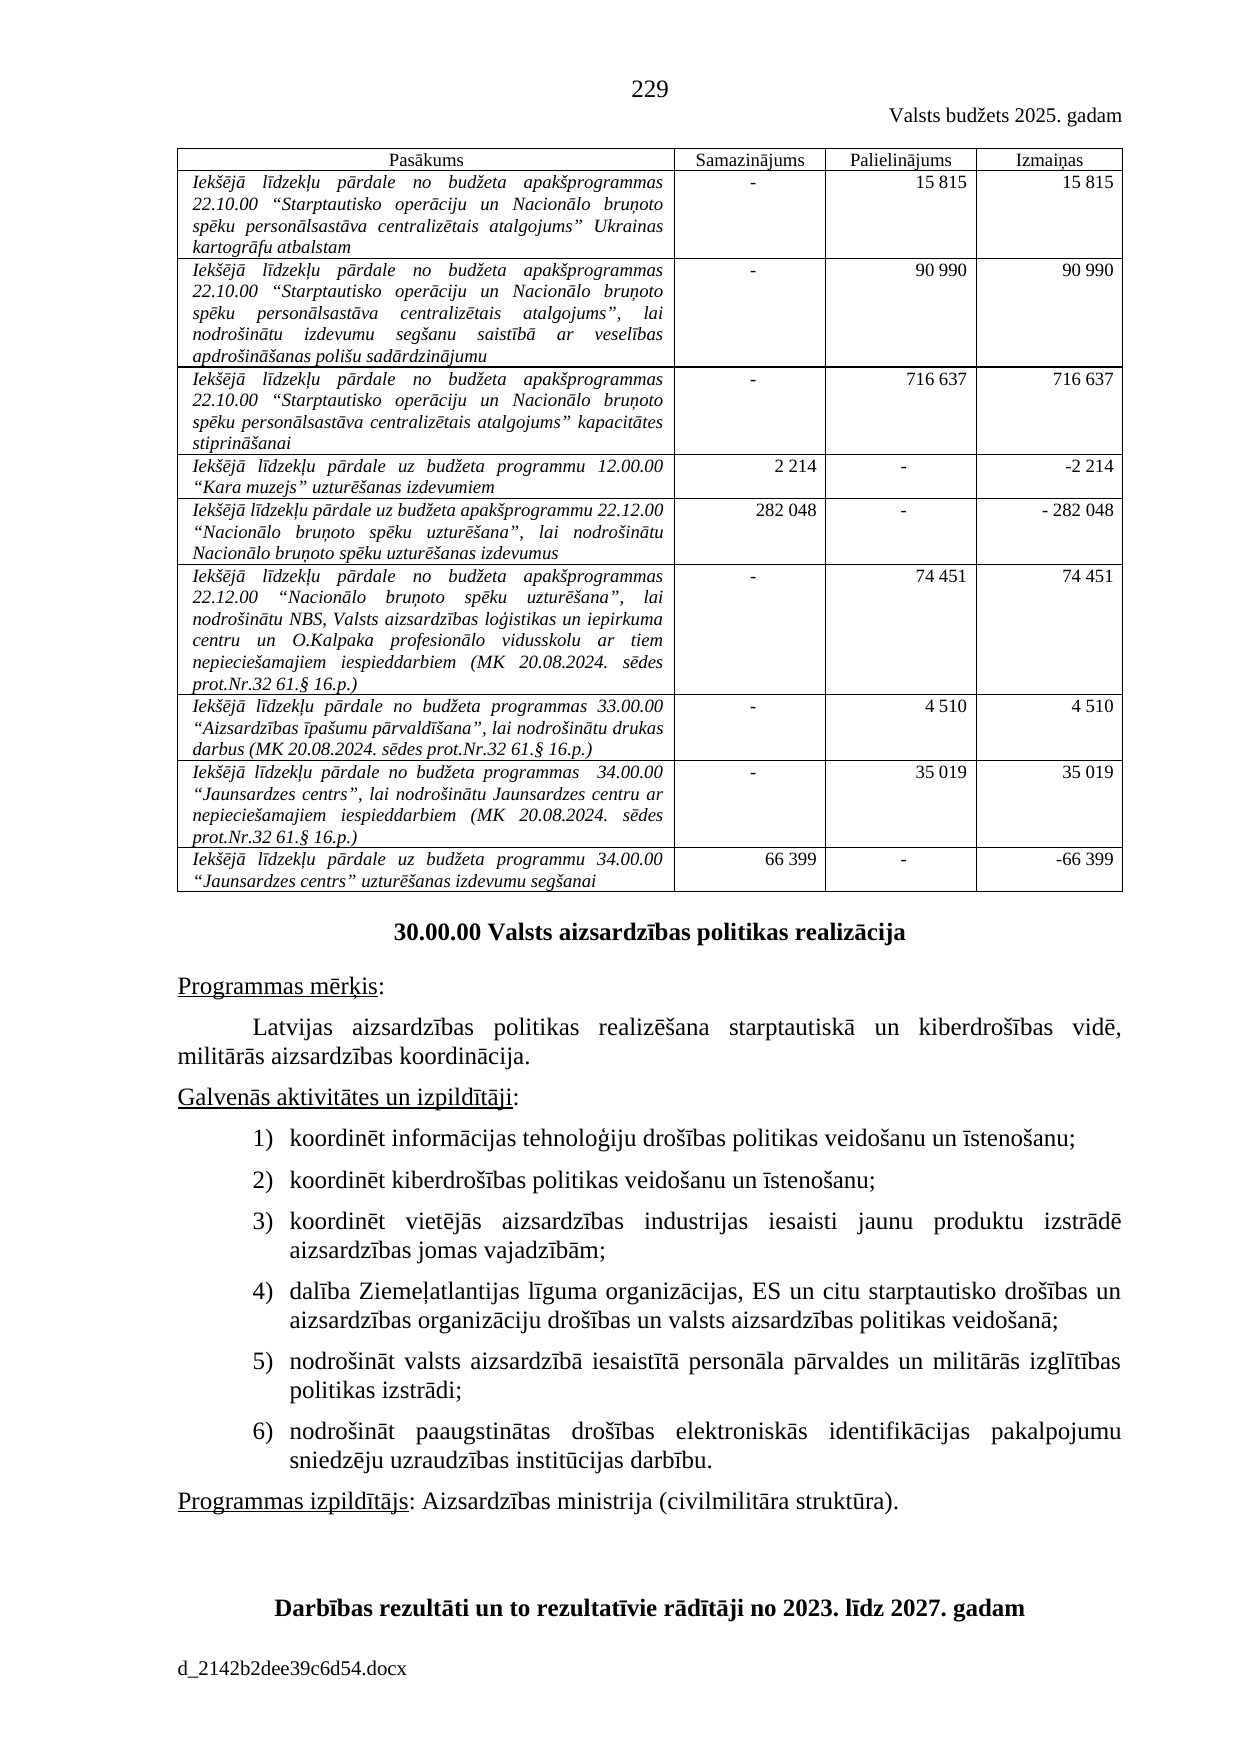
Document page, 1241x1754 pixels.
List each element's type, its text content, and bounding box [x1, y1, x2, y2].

list koordinēt kiberdrošības politikas veidošanu un īstenošanu; [252, 1165, 1122, 1193]
list koordinēt vietējās aizsardzības industrijas iesaisti jaunu produktu izstrādē aizsardzības jomas vajadzībām; [252, 1206, 1122, 1263]
list dalība Ziemeļatlantijas līguma organizācijas, ES un citu starptautisko drošības un aizsardzības organizāciju drošības un valsts aizsardzības politikas veidošanā; [252, 1276, 1122, 1333]
table_cell 716 637 [977, 368, 1122, 454]
table_cell - [675, 695, 825, 760]
table_cell 74 451 [826, 565, 976, 694]
table_header Izmaiņas [977, 149, 1122, 170]
list koordinēt informācijas tehnoloģiju drošības politikas veidošanu un īstenošanu; [252, 1123, 1122, 1152]
table_cell 66 399 [675, 848, 825, 891]
table_cell Iekšējā līdzekļu pārdale no budžeta apakšprogrammas 22.10.00 “Starptautisko operāciju un Nacionālo bruņoto spēku personālsastāva centralizētais atalgojums” Ukrainas kartogrāfu atbalstam [178, 171, 674, 258]
table_cell 90 990 [977, 259, 1122, 366]
table_cell - [675, 259, 825, 366]
text Programmas mērķis: [177, 971, 1122, 1000]
table_cell - [826, 848, 976, 891]
table_cell -66 399 [977, 848, 1122, 891]
list nodrošināt valsts aizsardzībā iesaistītā personāla pārvaldes un militārās izglītības politikas izstrādi; [252, 1346, 1122, 1403]
text Latvijas aizsardzības politikas realizēšana starptautiskā un kiberdrošības vidē, militārās aizsardzības koordinācija. [177, 1012, 1122, 1070]
table_cell 4 510 [826, 695, 976, 760]
table_cell 2 214 [675, 455, 825, 498]
text Galvenās aktivitātes un izpildītāji: [177, 1082, 1122, 1111]
table_cell 74 451 [977, 565, 1122, 694]
table_cell 4 510 [977, 695, 1122, 760]
table_cell 90 990 [826, 259, 976, 366]
table_cell Iekšējā līdzekļu pārdale uz budžeta programmu 34.00.00 “Jaunsardzes centrs” uzturēšanas izdevumu segšanai [178, 848, 674, 891]
table_cell -2 214 [977, 455, 1122, 498]
table_cell Iekšējā līdzekļu pārdale uz budžeta programmu 12.00.00 “Kara muzejs” uzturēšanas izdevumiem [178, 455, 674, 498]
text 30.00.00 Valsts aizsardzības politikas realizācija [177, 917, 1122, 946]
table_cell - [675, 565, 825, 694]
table_cell - [675, 368, 825, 454]
table_header Pasākums [178, 149, 674, 170]
table_cell 35 019 [826, 761, 976, 847]
table_header Samazinājums [675, 149, 825, 170]
table_cell - [675, 761, 825, 847]
table_cell 15 815 [826, 171, 976, 258]
table_cell Iekšējā līdzekļu pārdale uz budžeta apakšprogrammu 22.12.00 “Nacionālo bruņoto spēku uzturēšana”, lai nodrošinātu Nacionālo bruņoto spēku uzturēšanas izdevumus [178, 499, 674, 564]
table_cell Iekšējā līdzekļu pārdale no budžeta apakšprogrammas 22.12.00 “Nacionālo bruņoto spēku uzturēšana”, lai nodrošinātu NBS, Valsts aizsardzības loģistikas un iepirkuma centru un O.Kalpaka profesionālo vidusskolu ar tiem nepieciešamajiem iespieddarbiem (MK 20.08.2024. sēdes prot.Nr.32 61.§ 16.p.) [178, 565, 674, 694]
list nodrošināt paaugstinātas drošības elektroniskās identifikācijas pakalpojumu sniedzēju uzraudzības institūcijas darbību. [252, 1416, 1122, 1473]
table_cell - [826, 455, 976, 498]
table_cell - 282 048 [977, 499, 1122, 564]
table_cell - [826, 499, 976, 564]
text Programmas izpildītājs: Aizsardzības ministrija (civilmilitāra struktūra). [177, 1486, 1122, 1515]
table_cell - [675, 171, 825, 258]
table_cell Iekšējā līdzekļu pārdale no budžeta apakšprogrammas 22.10.00 “Starptautisko operāciju un Nacionālo bruņoto spēku personālsastāva centralizētais atalgojums” kapacitātes stiprināšanai [178, 368, 674, 454]
table_cell 35 019 [977, 761, 1122, 847]
table_cell 282 048 [675, 499, 825, 564]
table_cell Iekšējā līdzekļu pārdale no budžeta apakšprogrammas 22.10.00 “Starptautisko operāciju un Nacionālo bruņoto spēku personālsastāva centralizētais atalgojums”, lai nodrošinātu izdevumu segšanu saistībā ar veselības apdrošināšanas polišu sadārdzinājumu [178, 259, 674, 366]
table_header Palielinājums [826, 149, 976, 170]
table_cell 15 815 [977, 171, 1122, 258]
table_cell Iekšējā līdzekļu pārdale no budžeta programmas 33.00.00 “Aizsardzības īpašumu pārvaldīšana”, lai nodrošinātu drukas darbus (MK 20.08.2024. sēdes prot.Nr.32 61.§ 16.p.) [178, 695, 674, 760]
text Darbības rezultāti un to rezultatīvie rādītāji no 2023. līdz 2027. gadam [177, 1593, 1122, 1622]
table_cell Iekšējā līdzekļu pārdale no budžeta programmas 34.00.00 “Jaunsardzes centrs”, lai nodrošinātu Jaunsardzes centru ar nepieciešamajiem iespieddarbiem (MK 20.08.2024. sēdes prot.Nr.32 61.§ 16.p.) [178, 761, 674, 847]
table_cell 716 637 [826, 368, 976, 454]
